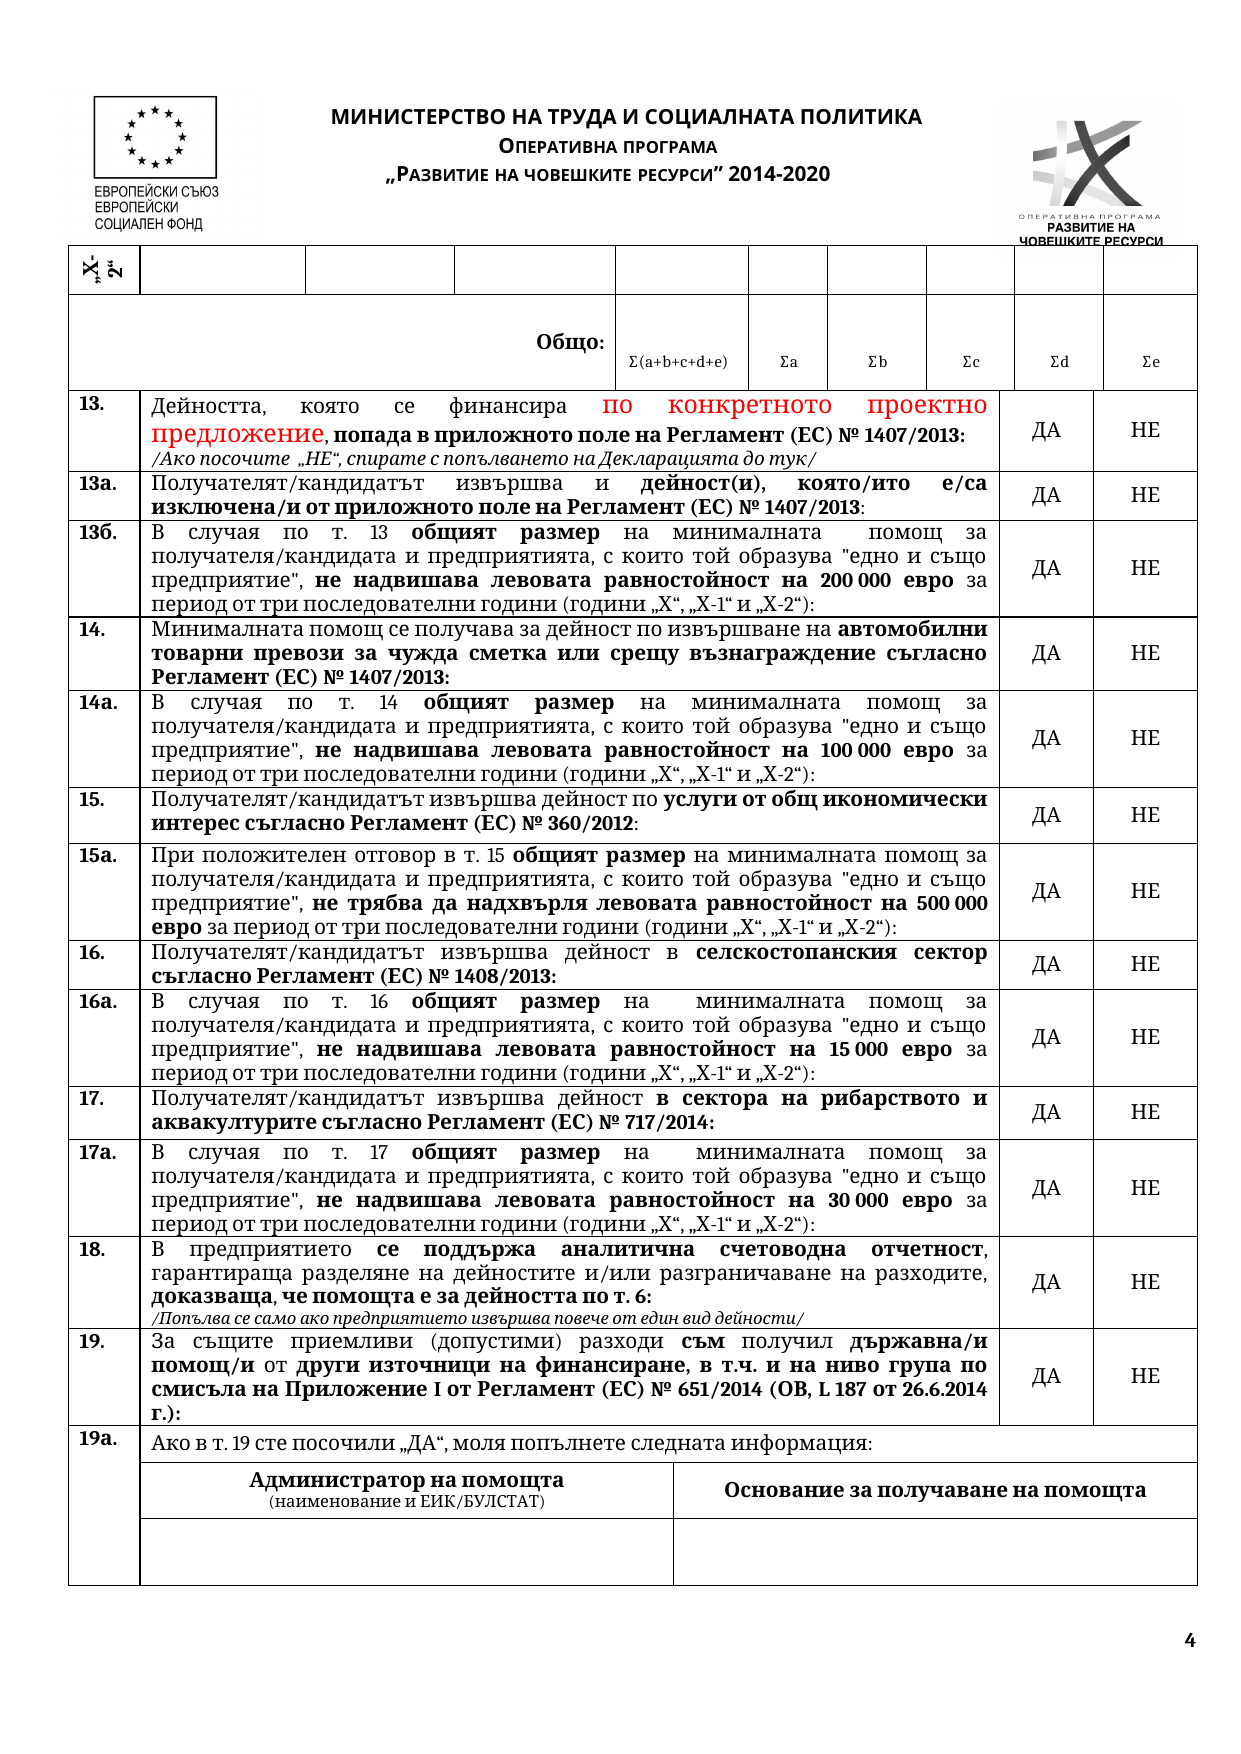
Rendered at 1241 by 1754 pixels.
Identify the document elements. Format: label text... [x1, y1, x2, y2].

table_cell [141, 246, 305, 293]
table_cell [141, 1519, 673, 1585]
table_cell За същите приемливи (допустими) разходи съм получил държавна/и помощ/и от други източници на финансиране, в т.ч. и на ниво група по смисъла на Приложение I от Регламент (ЕС) № 651/2014 (ОВ, L 187 от 26.6.2014 г.): [141, 1329, 999, 1425]
table_cell ДА [1000, 941, 1093, 989]
table_cell [455, 246, 615, 293]
table_cell 19. [69, 1329, 139, 1425]
table_cell Минималната помощ се получава за дейност по извършване на автомобилни товарни превози за чужда сметка или срещу възнаграждение съгласно Регламент (ЕС) № 1407/2013: [141, 618, 999, 690]
table_cell [1104, 246, 1197, 293]
table_cell ДА [1000, 788, 1093, 843]
table_cell НЕ [1094, 391, 1197, 471]
table_cell НЕ [1094, 1329, 1197, 1425]
table_cell НЕ [1094, 941, 1197, 989]
table_cell В предприятието се поддържа аналитична счетоводна отчетност, гарантираща разделяне на дейностите и/или разграничаване на разходите, доказваща, че помощта е за дейността по т. 6: /Попълва се само ако предприятието извършва повече от един вид дейности/ [141, 1237, 999, 1328]
table_cell ДА [1000, 691, 1093, 787]
table_cell 15а. [69, 844, 139, 940]
table_cell Дейността, която се финансира по конкретното проектно предложение, попада в приложното поле на Регламент (ЕС) № 1407/2013: /Ако посочите „НЕ“, спирате с попълването на Декларацията до тук/ [141, 391, 999, 471]
table_cell [828, 246, 926, 293]
table_cell ДА [1000, 990, 1093, 1086]
table_cell 19а. [69, 1426, 139, 1585]
table_cell НЕ [1094, 691, 1197, 787]
table_cell НЕ [1094, 1140, 1197, 1236]
table_cell 16а. [69, 990, 139, 1086]
table_cell 14. [69, 618, 139, 690]
table_cell НЕ [1094, 521, 1197, 616]
table_cell НЕ [1094, 472, 1197, 519]
table_cell 17а. [69, 1140, 139, 1236]
table_cell 16. [69, 941, 139, 989]
table_cell [674, 1519, 1197, 1585]
table_cell [616, 246, 748, 293]
table_cell НЕ [1094, 1237, 1197, 1328]
table_cell 15. [69, 788, 139, 843]
table_cell ДА [1000, 618, 1093, 690]
table_cell ДА [1000, 521, 1093, 616]
table_cell 14а. [69, 691, 139, 787]
table_cell НЕ [1094, 1087, 1197, 1139]
table_cell Получателят/кандидатът извършва и дейност(и), която/ито е/са изключена/и от приложното поле на Регламент (ЕС) № 1407/2013: [141, 472, 999, 519]
table_cell ДА [1000, 472, 1093, 519]
table_cell Основание за получаване на помощта [674, 1463, 1197, 1518]
table_cell ∑e [1104, 295, 1197, 390]
table_cell При положителен отговор в т. 15 общият размер на минималната помощ за получателя/кандидата и предприятията, с които той образува "едно и също предприятие", не трябва да надхвърля левовата равностойност на 500 000 евро за период от три последователни години (години „Х“, „Х-1“ и „Х-2“): [141, 844, 999, 940]
table_cell Ако в т. 19 сте посочили „ДА“, моля попълнете следната информация: [141, 1426, 1197, 1462]
table_cell ДА [1000, 1237, 1093, 1328]
table_cell ∑b [828, 295, 926, 390]
table_cell 13. [69, 391, 139, 471]
table_cell ∑a [749, 295, 827, 390]
table_cell [1015, 246, 1103, 293]
table_cell ДА [1000, 844, 1093, 940]
table_cell ДА [1000, 391, 1093, 471]
table_cell Получателят/кандидатът извършва дейност в сектора на рибарството и аквакултурите съгласно Регламент (ЕС) № 717/2014: [141, 1087, 999, 1139]
table_cell [306, 246, 454, 293]
table_cell В случая по т. 13 общият размер на минималната помощ за получателя/кандидата и предприятията, с които той образува "едно и също предприятие", не надвишава левовата равностойност на 200 000 евро за период от три последователни години (години „Х“, „Х-1“ и „Х-2“): [141, 521, 999, 616]
table_cell Получателят/кандидатът извършва дейност в селскостопанския сектор съгласно Регламент (ЕС) № 1408/2013: [141, 941, 999, 989]
picture [48, 91, 261, 242]
table_cell 17. [69, 1087, 139, 1139]
table_cell ДА [1000, 1140, 1093, 1236]
table_cell Администратор на помощта (наименование и ЕИК/БУЛСТАТ) [141, 1463, 673, 1518]
table_cell ДА [1000, 1329, 1093, 1425]
table_cell 18. [69, 1237, 139, 1328]
table_cell НЕ [1094, 990, 1197, 1086]
table_cell В случая по т. 16 общият размер на минималната помощ за получателя/кандидата и предприятията, с които той образува "едно и също предприятие", не надвишава левовата равностойност на 15 000 евро за период от три последователни години (години „Х“, „Х-1“ и „Х-2“): [141, 990, 999, 1086]
table_cell 13а. [69, 472, 139, 519]
table_cell В случая по т. 14 общият размер на минималната помощ за получателя/кандидата и предприятията, с които той образува "едно и също предприятие", не надвишава левовата равностойност на 100 000 евро за период от три последователни години (години „Х“, „Х-1“ и „Х-2“): [141, 691, 999, 787]
table_cell В случая по т. 17 общият размер на минималната помощ за получателя/кандидата и предприятията, с които той образува "едно и също предприятие", не надвишава левовата равностойност на 30 000 евро за период от три последователни години (години „Х“, „Х-1“ и „Х-2“): [141, 1140, 999, 1236]
table_cell Общо: [69, 295, 615, 390]
table_cell ∑d [1015, 295, 1103, 390]
table_cell [927, 246, 1014, 293]
table_cell ∑c [927, 295, 1014, 390]
table_cell Получателят/кандидатът извършва дейност по услуги от общ икономически интерес съгласно Регламент (ЕС) № 360/2012: [141, 788, 999, 843]
table_cell НЕ [1094, 788, 1197, 843]
picture [995, 102, 1180, 245]
table_cell НЕ [1094, 844, 1197, 940]
table_cell ∑(a+b+c+d+e) [616, 295, 748, 390]
table_cell 13б. [69, 521, 139, 616]
table_cell [749, 246, 827, 293]
table_cell НЕ [1094, 618, 1197, 690]
table_cell ДА [1000, 1087, 1093, 1139]
